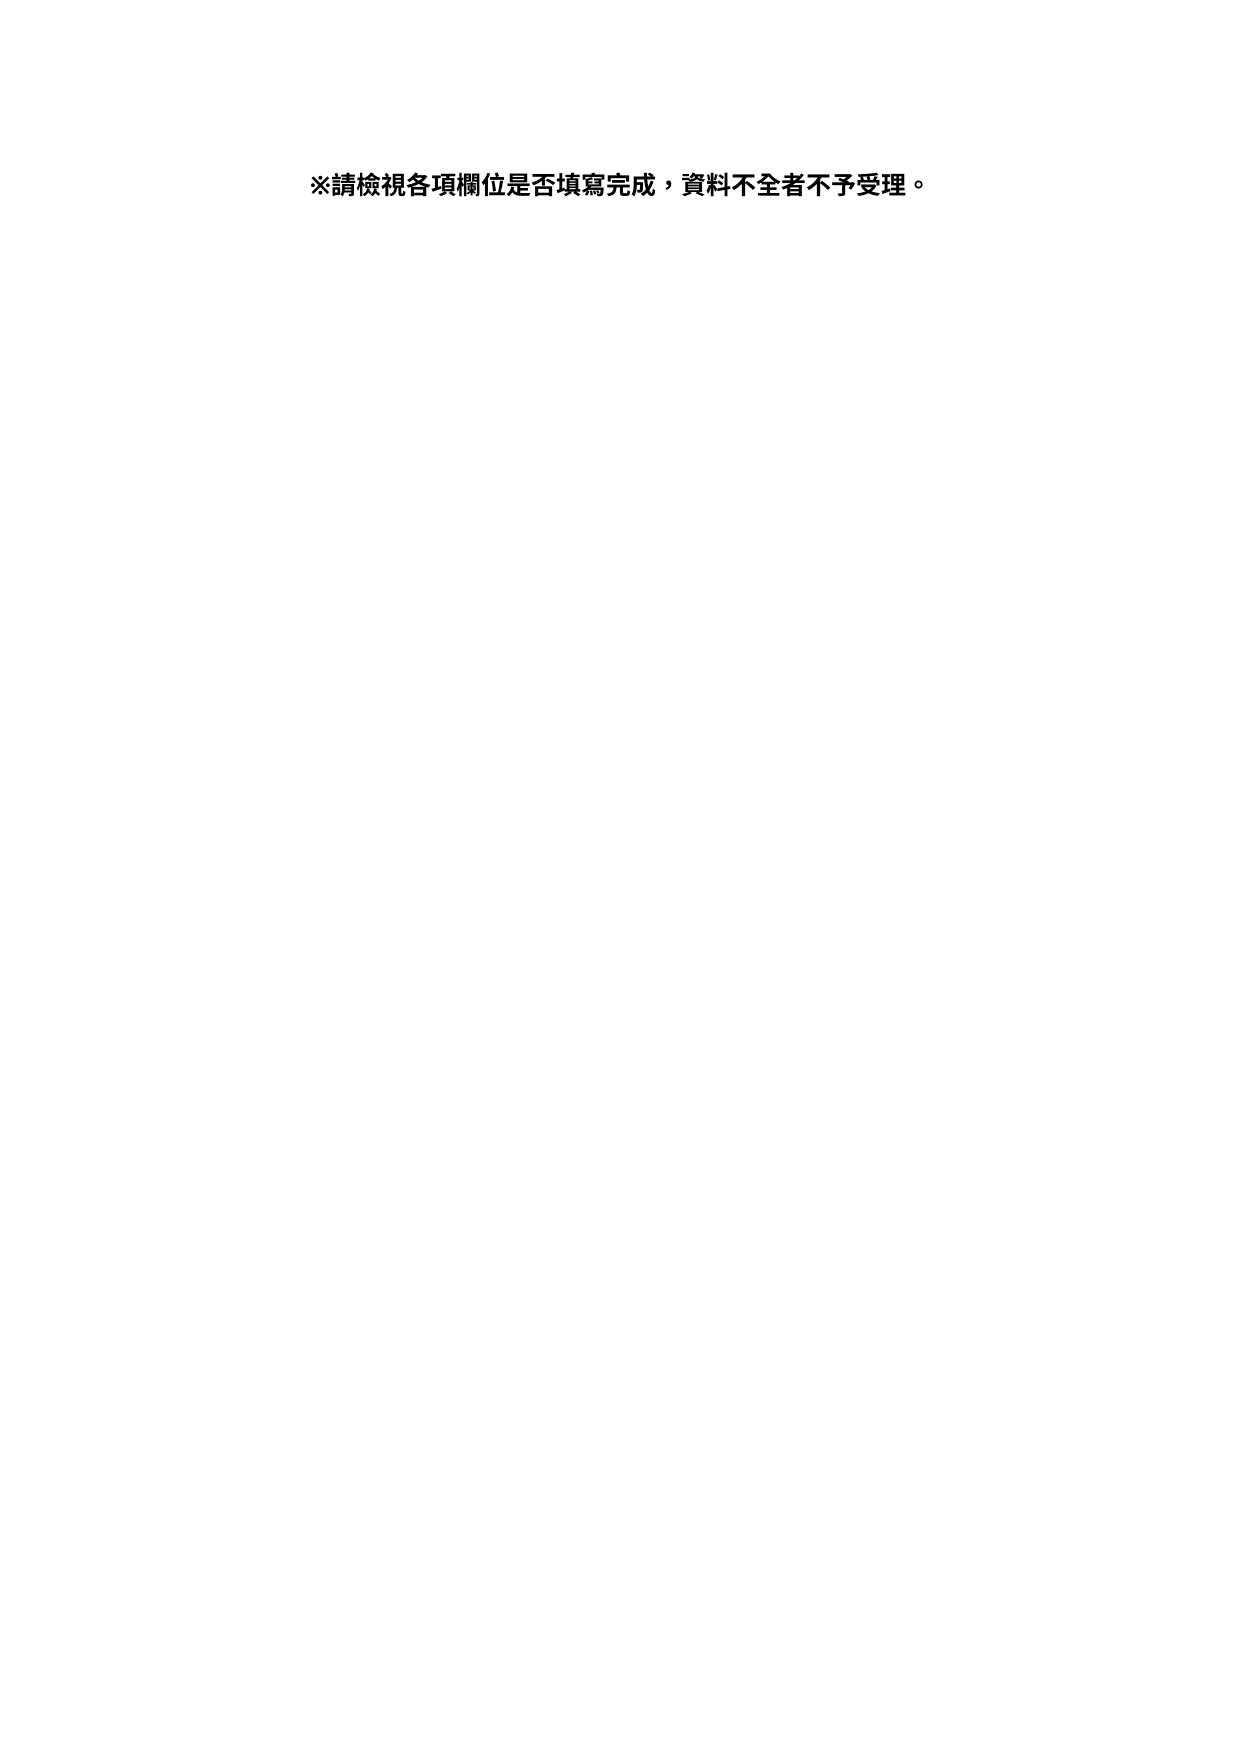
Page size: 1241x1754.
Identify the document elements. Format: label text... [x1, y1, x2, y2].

text ※請檢視各項欄位是否填寫完成，資料不全者不予受理。 [187, 164, 1053, 202]
